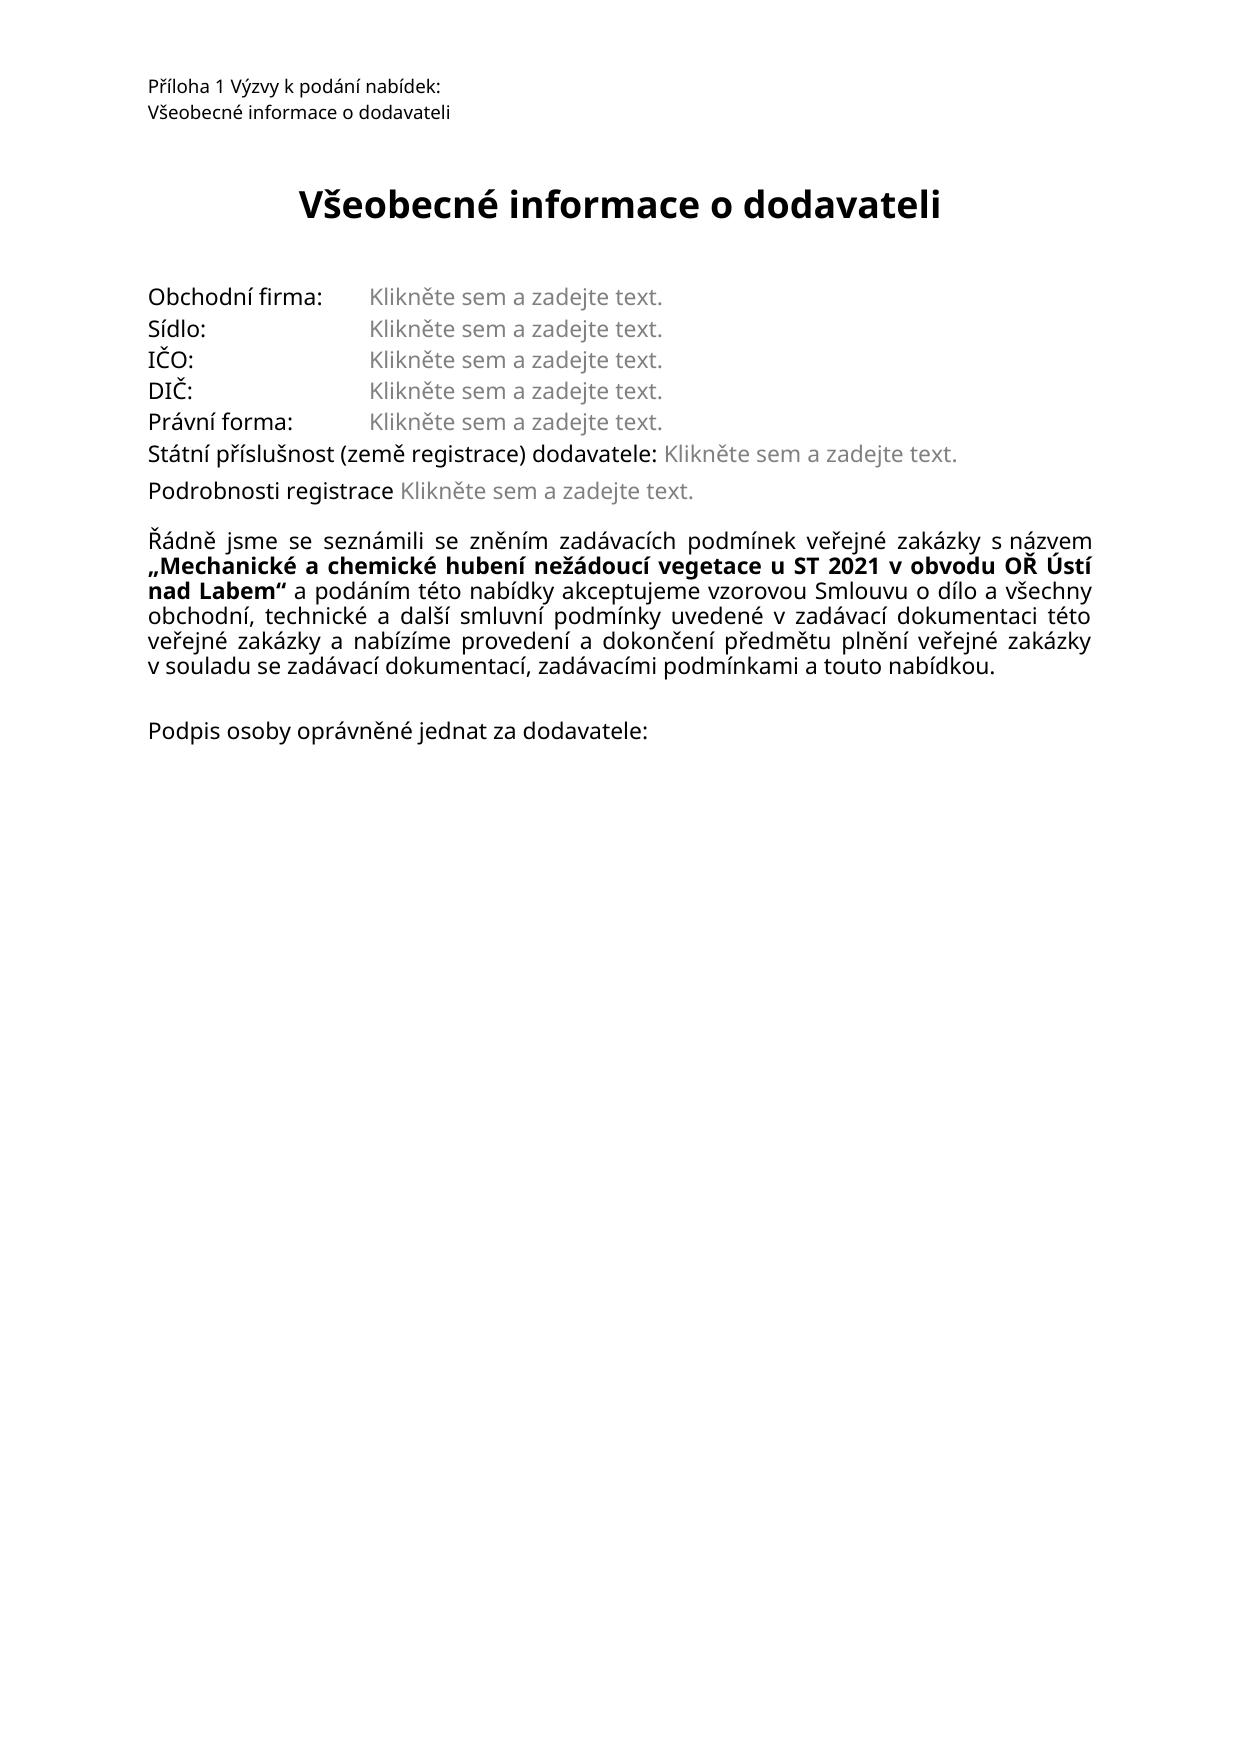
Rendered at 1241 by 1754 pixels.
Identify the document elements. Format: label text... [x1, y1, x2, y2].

text Státní příslušnost (země registrace) dodavatele: [148, 442, 1093, 467]
text Řádně jsme se seznámili se zněním zadávacích podmínek veřejné zakázky s názvem „Mechanické a chemické hubení nežádoucí vegetace u ST 2021 v obvodu OŘ Ústí nad Labem“ a podáním této nabídky akceptujeme vzorovou Smlouvu o dílo a všechny obchodní, technické a další smluvní podmínky uvedené v zadávací dokumentaci této veřejné zakázky a nabízíme provedení a dokončení předmětu plnění veřejné zakázky v souladu se zadávací dokumentací, zadávacími podmínkami a touto nabídkou. [148, 529, 1093, 679]
text Právní forma: [148, 411, 1093, 436]
text Podrobnosti registrace [148, 479, 1093, 504]
text IČO: [148, 348, 1093, 373]
text Obchodní firma: [148, 286, 1093, 311]
title Všeobecné informace o dodavateli [148, 178, 1093, 229]
text Podpis osoby oprávněné jednat za dodavatele: [148, 714, 1093, 746]
text Sídlo: [148, 317, 1093, 342]
text DIČ: [148, 379, 1093, 404]
